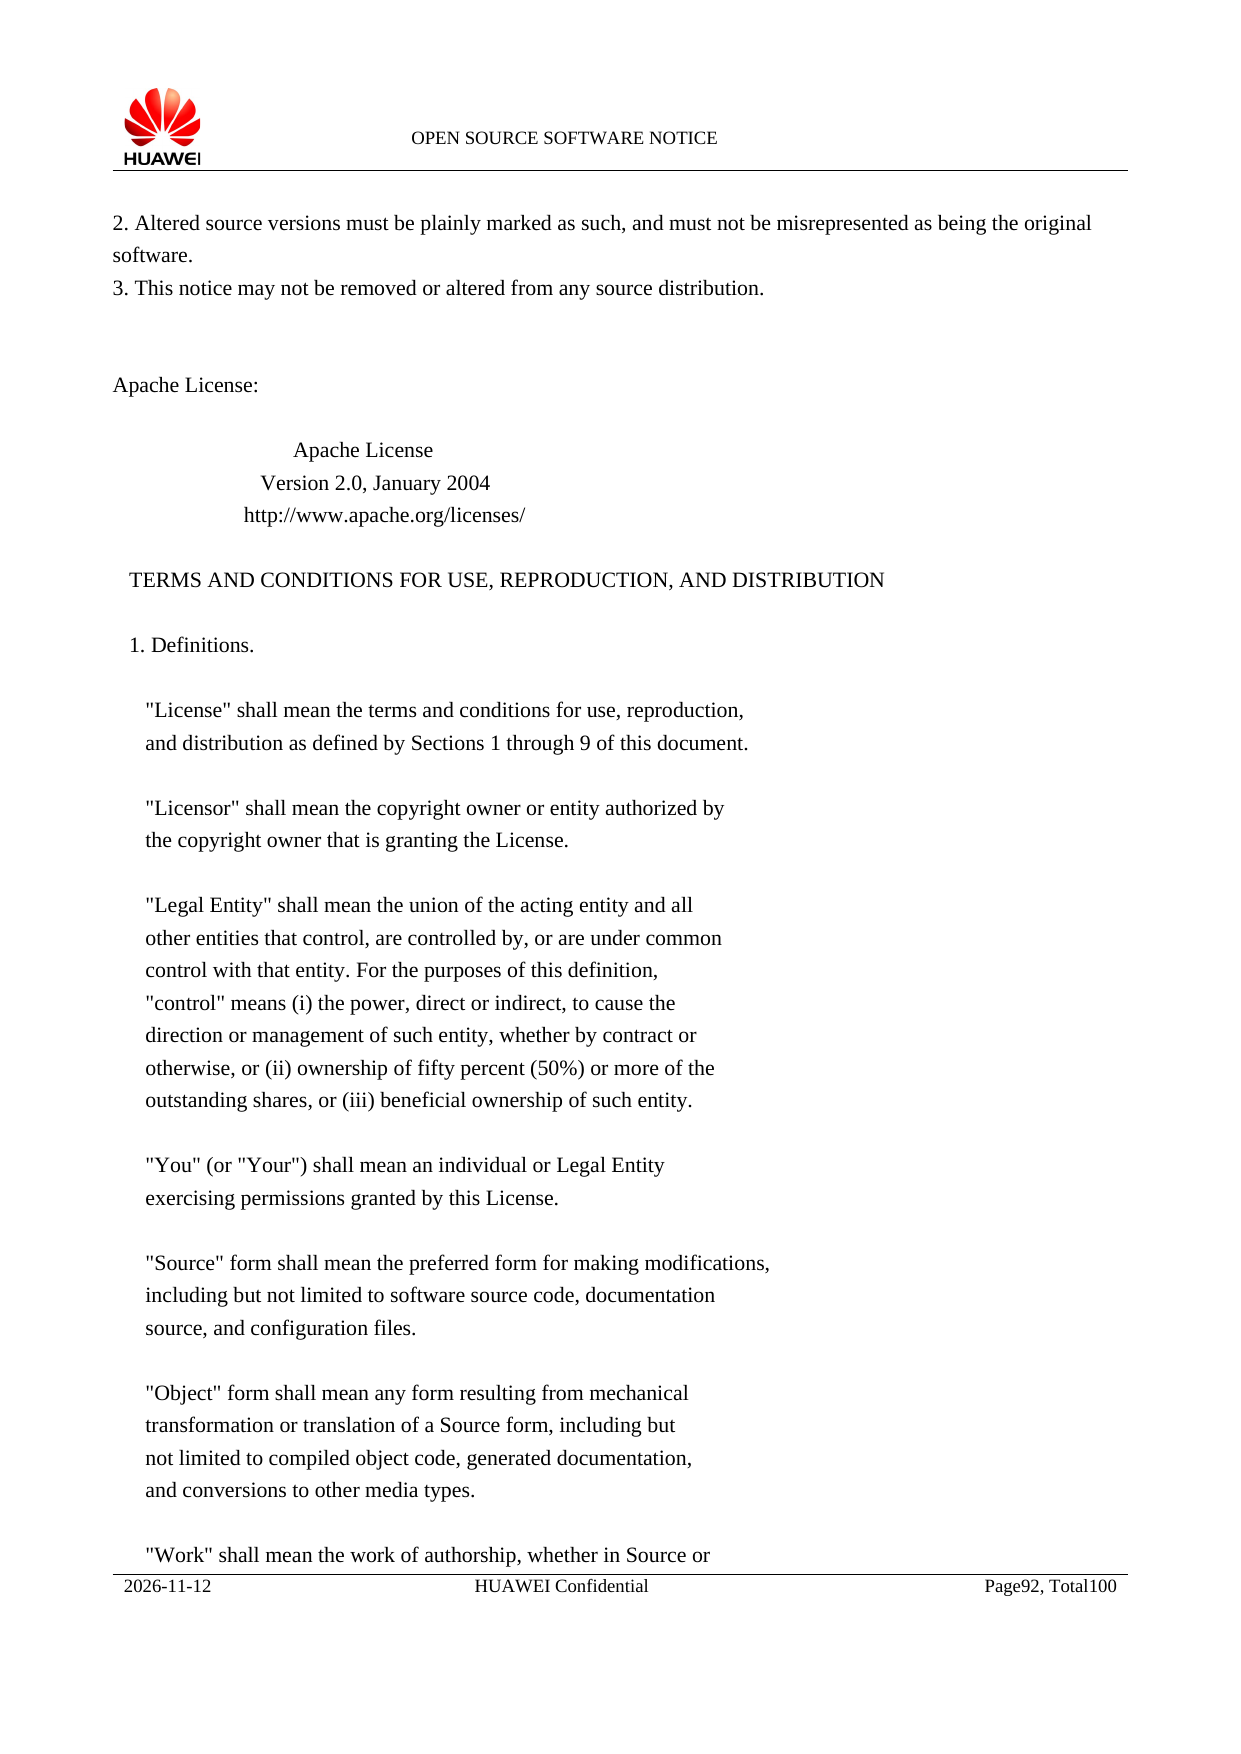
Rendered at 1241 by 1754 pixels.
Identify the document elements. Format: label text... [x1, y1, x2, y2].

text other entities that control, are controlled by, or are under common [112, 921, 1128, 954]
text transformation or translation of a Source form, including but [112, 1409, 1128, 1441]
text including but not limited to software source code, documentation [112, 1279, 1128, 1311]
text Apache License [112, 434, 1128, 466]
text Version 2.0, January 2004 [112, 466, 1128, 499]
text Apache License: [112, 369, 1128, 434]
text outstanding shares, or (iii) beneficial ownership of such entity. [112, 1084, 1128, 1116]
text source, and configuration files. [112, 1311, 1128, 1344]
text "Work" shall mean the work of authorship, whether in Source or [112, 1539, 1128, 1571]
text otherwise, or (ii) ownership of fifty percent (50%) or more of the [112, 1051, 1128, 1084]
text "Source" form shall mean the preferred form for making modifications, [112, 1246, 1128, 1279]
text "License" shall mean the terms and conditions for use, reproduction, [112, 694, 1128, 726]
text the copyright owner that is granting the License. [112, 824, 1128, 856]
text 1. Definitions. [112, 629, 1128, 661]
text TERMS AND CONDITIONS FOR USE, REPRODUCTION, AND DISTRIBUTION [112, 564, 1128, 596]
text control with that entity. For the purposes of this definition, [112, 954, 1128, 986]
text "Legal Entity" shall mean the union of the acting entity and all [112, 889, 1128, 921]
text "You" (or "Your") shall mean an individual or Legal Entity [112, 1149, 1128, 1181]
text "Object" form shall mean any form resulting from mechanical [112, 1376, 1128, 1409]
text not limited to compiled object code, generated documentation, [112, 1441, 1128, 1474]
text "Licensor" shall mean the copyright owner or entity authorized by [112, 791, 1128, 824]
text http://www.apache.org/licenses/ [112, 499, 1128, 531]
text and distribution as defined by Sections 1 through 9 of this document. [112, 726, 1128, 759]
text exercising permissions granted by this License. [112, 1181, 1128, 1214]
picture [124, 88, 201, 165]
text and conversions to other media types. [112, 1474, 1128, 1506]
text direction or management of such entity, whether by contract or [112, 1019, 1128, 1051]
text "control" means (i) the power, direct or indirect, to cause the [112, 986, 1128, 1019]
